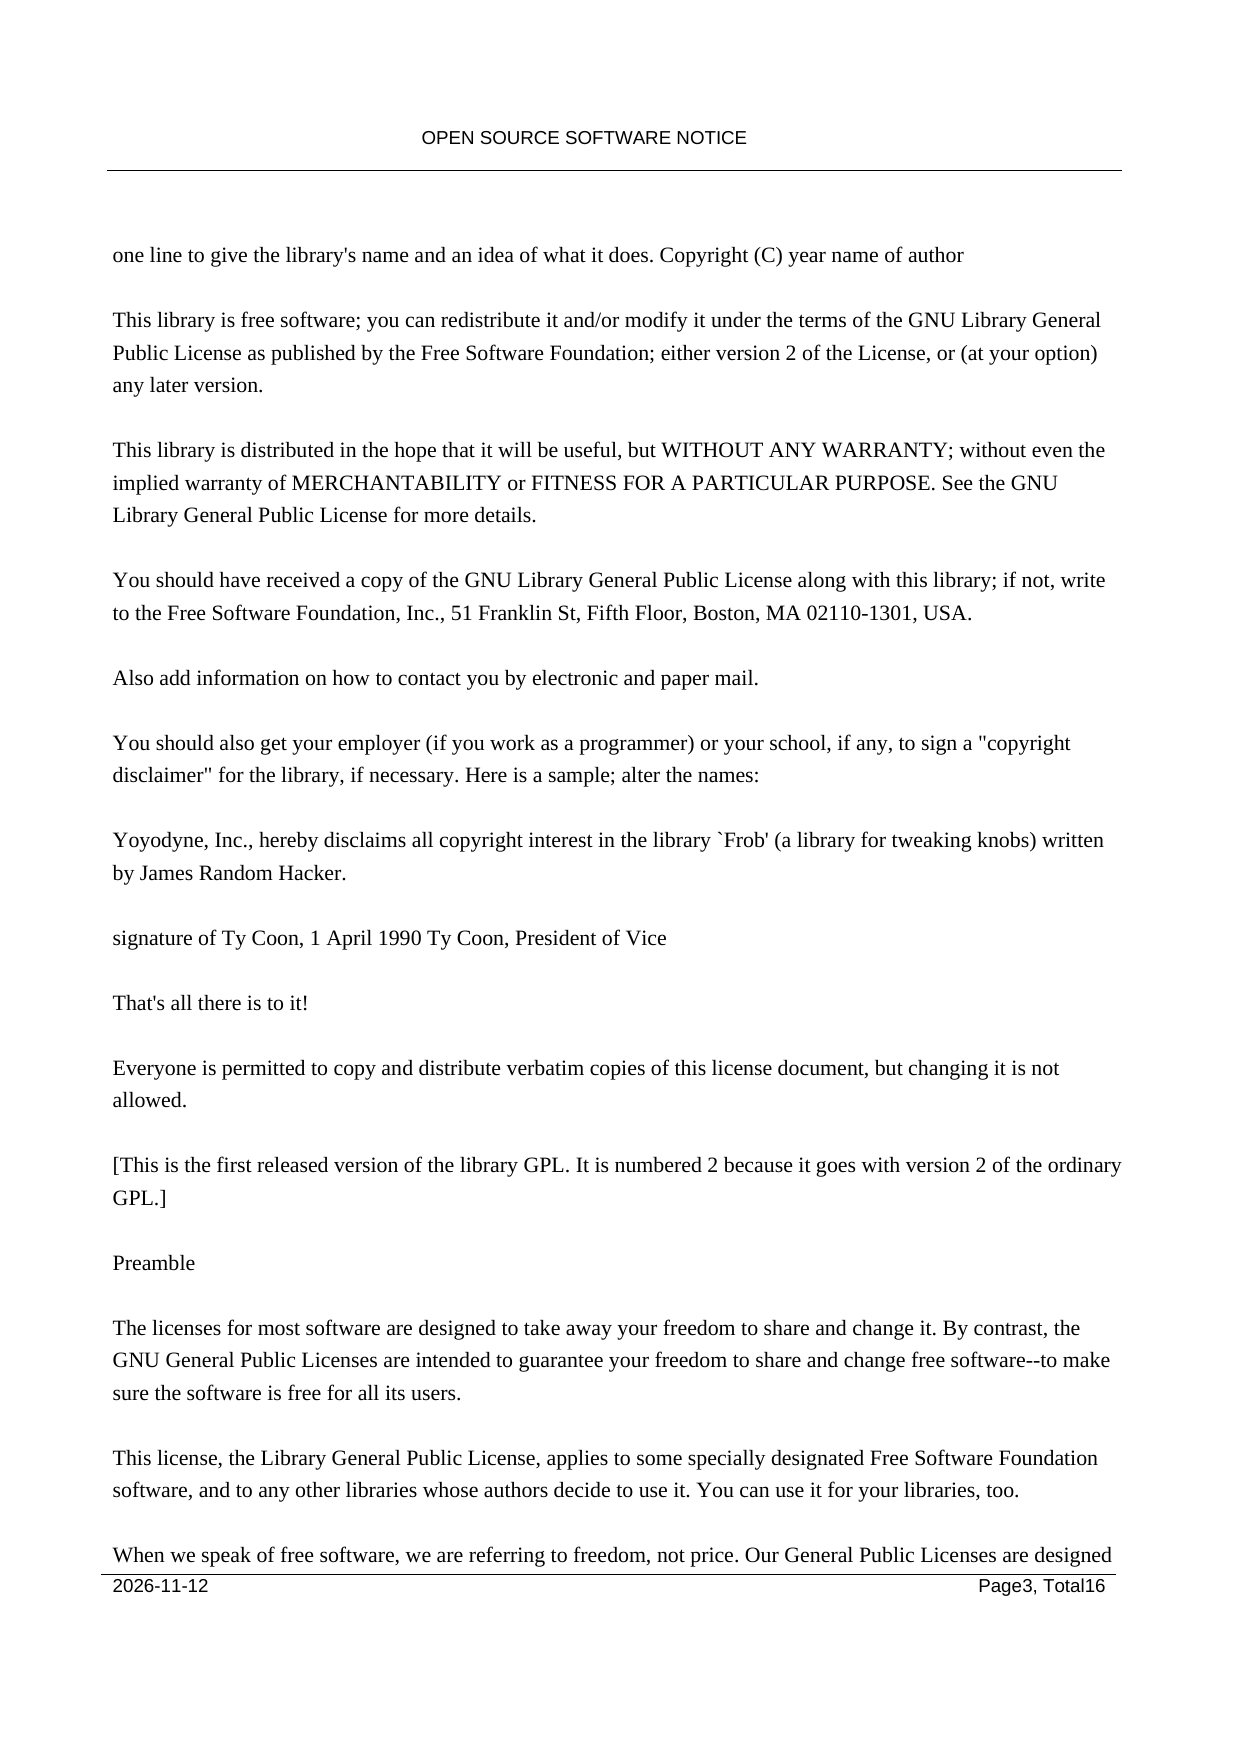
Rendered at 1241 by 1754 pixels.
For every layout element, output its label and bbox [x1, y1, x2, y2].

text [112, 206, 1128, 1571]
